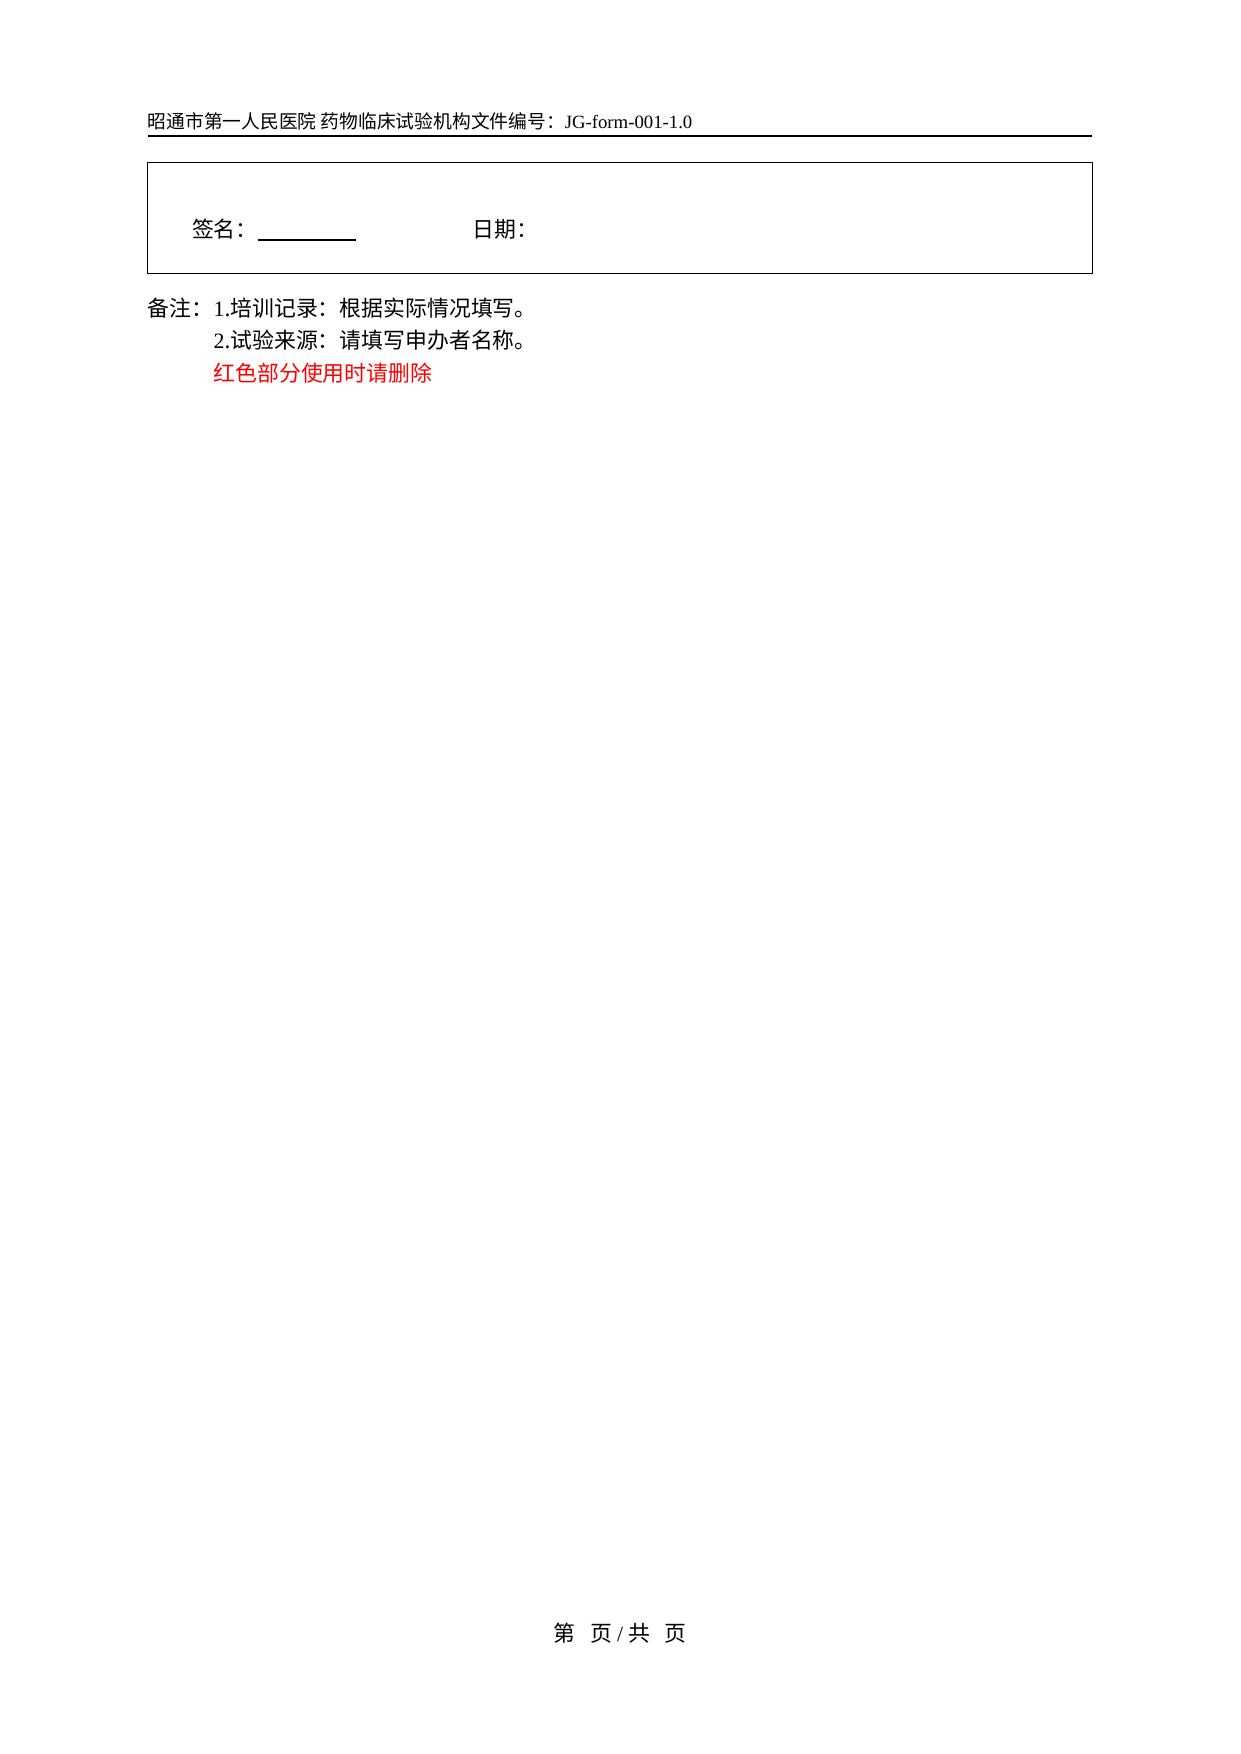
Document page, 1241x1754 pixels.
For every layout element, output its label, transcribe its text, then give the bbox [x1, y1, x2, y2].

text 2.试验来源：请填写申办者名称。 [148, 323, 1092, 355]
table_cell 签名： 日期： [148, 163, 1092, 273]
text 红色部分使用时请删除 [148, 355, 1092, 388]
text 备注：1.培训记录：根据实际情况填写。 [148, 290, 1092, 323]
